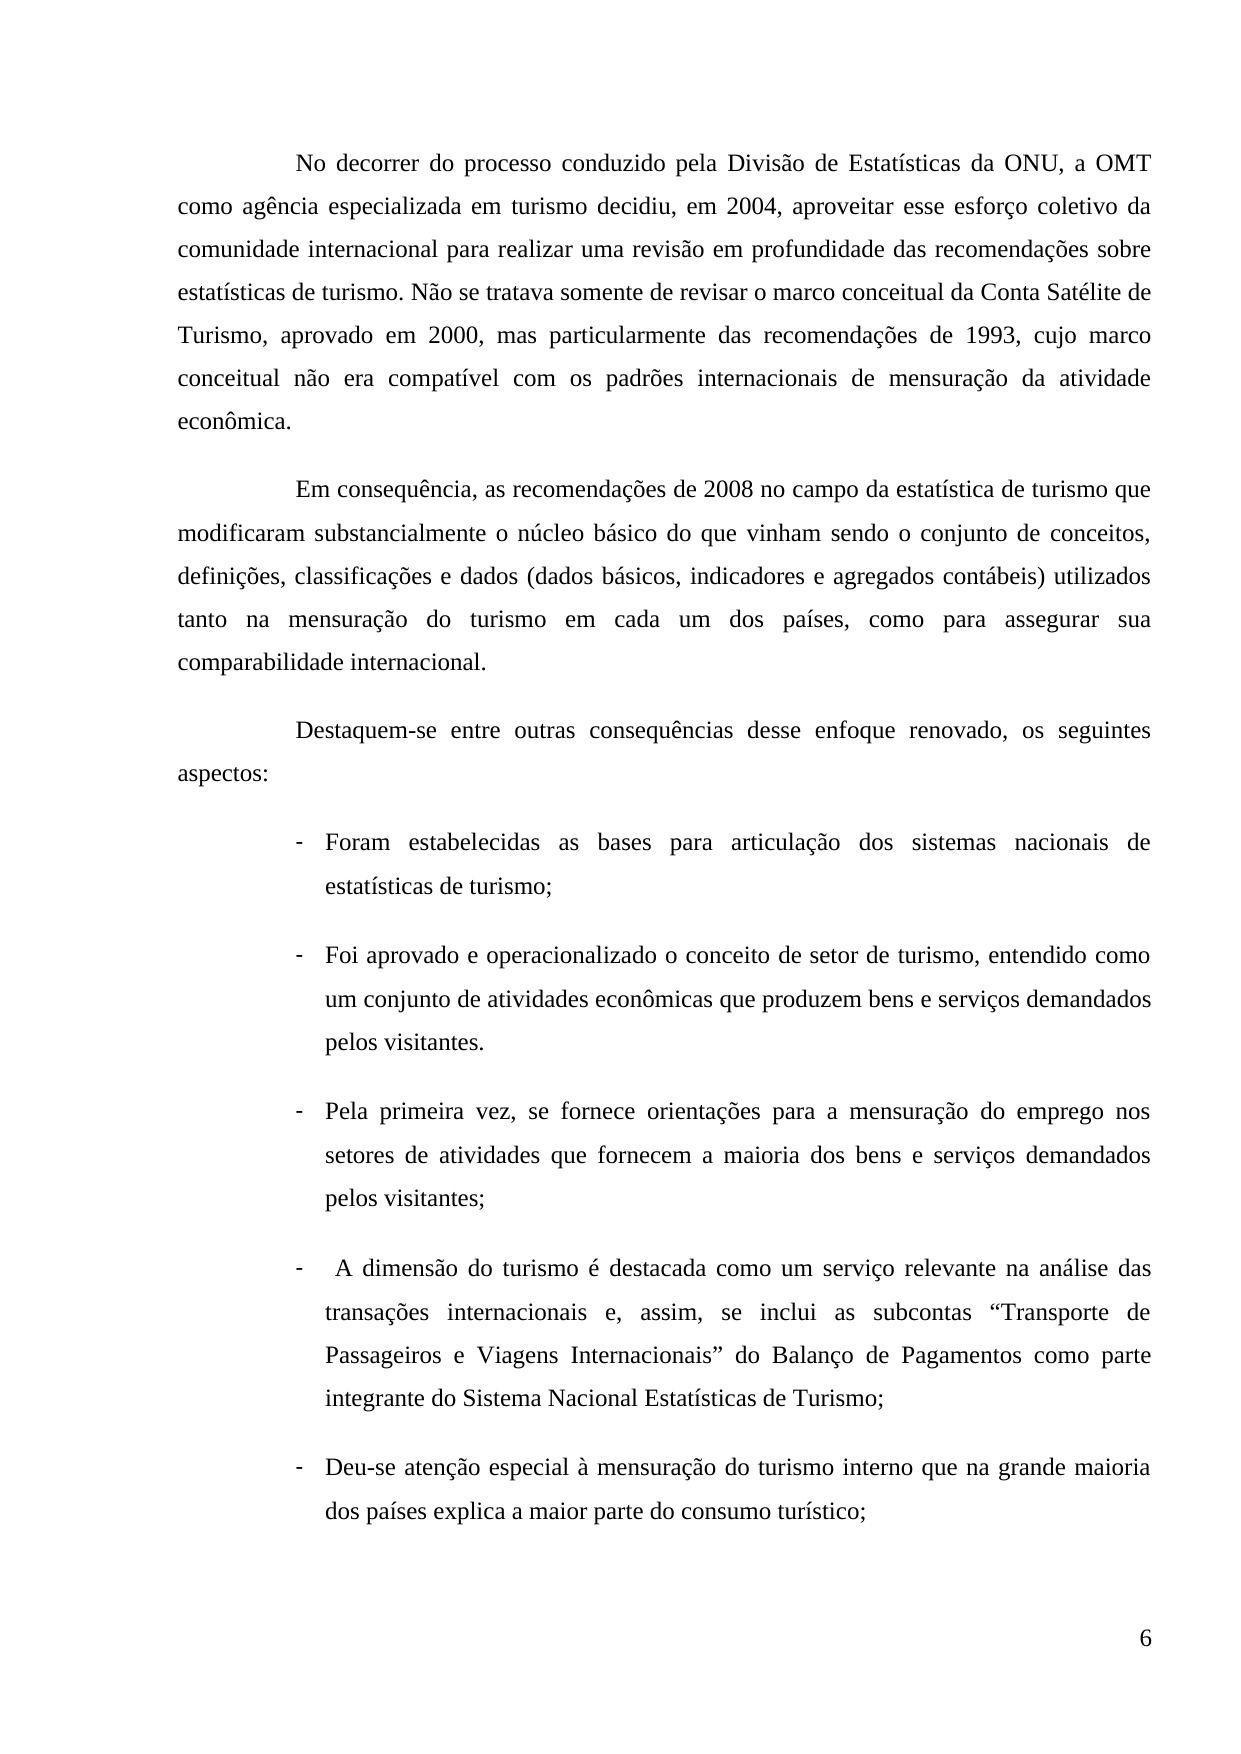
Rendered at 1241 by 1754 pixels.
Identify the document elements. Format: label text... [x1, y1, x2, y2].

list Destaquem-se entre outras consequências desse enfoque renovado, os seguintes aspectos: [177, 715, 1152, 787]
list Foram estabelecidas as bases para articulação dos sistemas nacionais de estatísticas de turismo; [295, 826, 1152, 900]
list Em consequência, as recomendações de 2008 no campo da estatística de turismo que modificaram substancialmente o núcleo básico do que vinham sendo o conjunto de conceitos, definições, classificações e dados (dados básicos, indicadores e agregados contábeis) utilizados tanto na mensuração do turismo em cada um dos países, como para assegurar sua comparabilidade internacional. [177, 474, 1152, 676]
list A dimensão do turismo é destacada como um serviço relevante na análise das transações internacionais e, assim, se inclui as subcontas “Transporte de Passageiros e Viagens Internacionais” do Balanço de Pagamentos como parte integrante do Sistema Nacional Estatísticas de Turismo; [295, 1252, 1152, 1412]
list Pela primeira vez, se fornece orientações para a mensuração do emprego nos setores de atividades que fornecem a maioria dos bens e serviços demandados pelos visitantes; [295, 1096, 1152, 1212]
list Deu-se atenção especial à mensuração do turismo interno que na grande maioria dos países explica a maior parte do consumo turístico; [295, 1451, 1152, 1524]
list Foi aprovado e operacionalizado o conceito de setor de turismo, entendido como um conjunto de atividades econômicas que produzem bens e serviços demandados pelos visitantes. [295, 939, 1152, 1056]
list No decorrer do processo conduzido pela Divisão de Estatísticas da ONU, a OMT como agência especializada em turismo decidiu, em 2004, aproveitar esse esforço coletivo da comunidade internacional para realizar uma revisão em profundidade das recomendações sobre estatísticas de turismo. Não se tratava somente de revisar o marco conceitual da Conta Satélite de Turismo, aprovado em 2000, mas particularmente das recomendações de 1993, cujo marco conceitual não era compatível com os padrões internacionais de mensuração da atividade econômica. [177, 148, 1152, 435]
